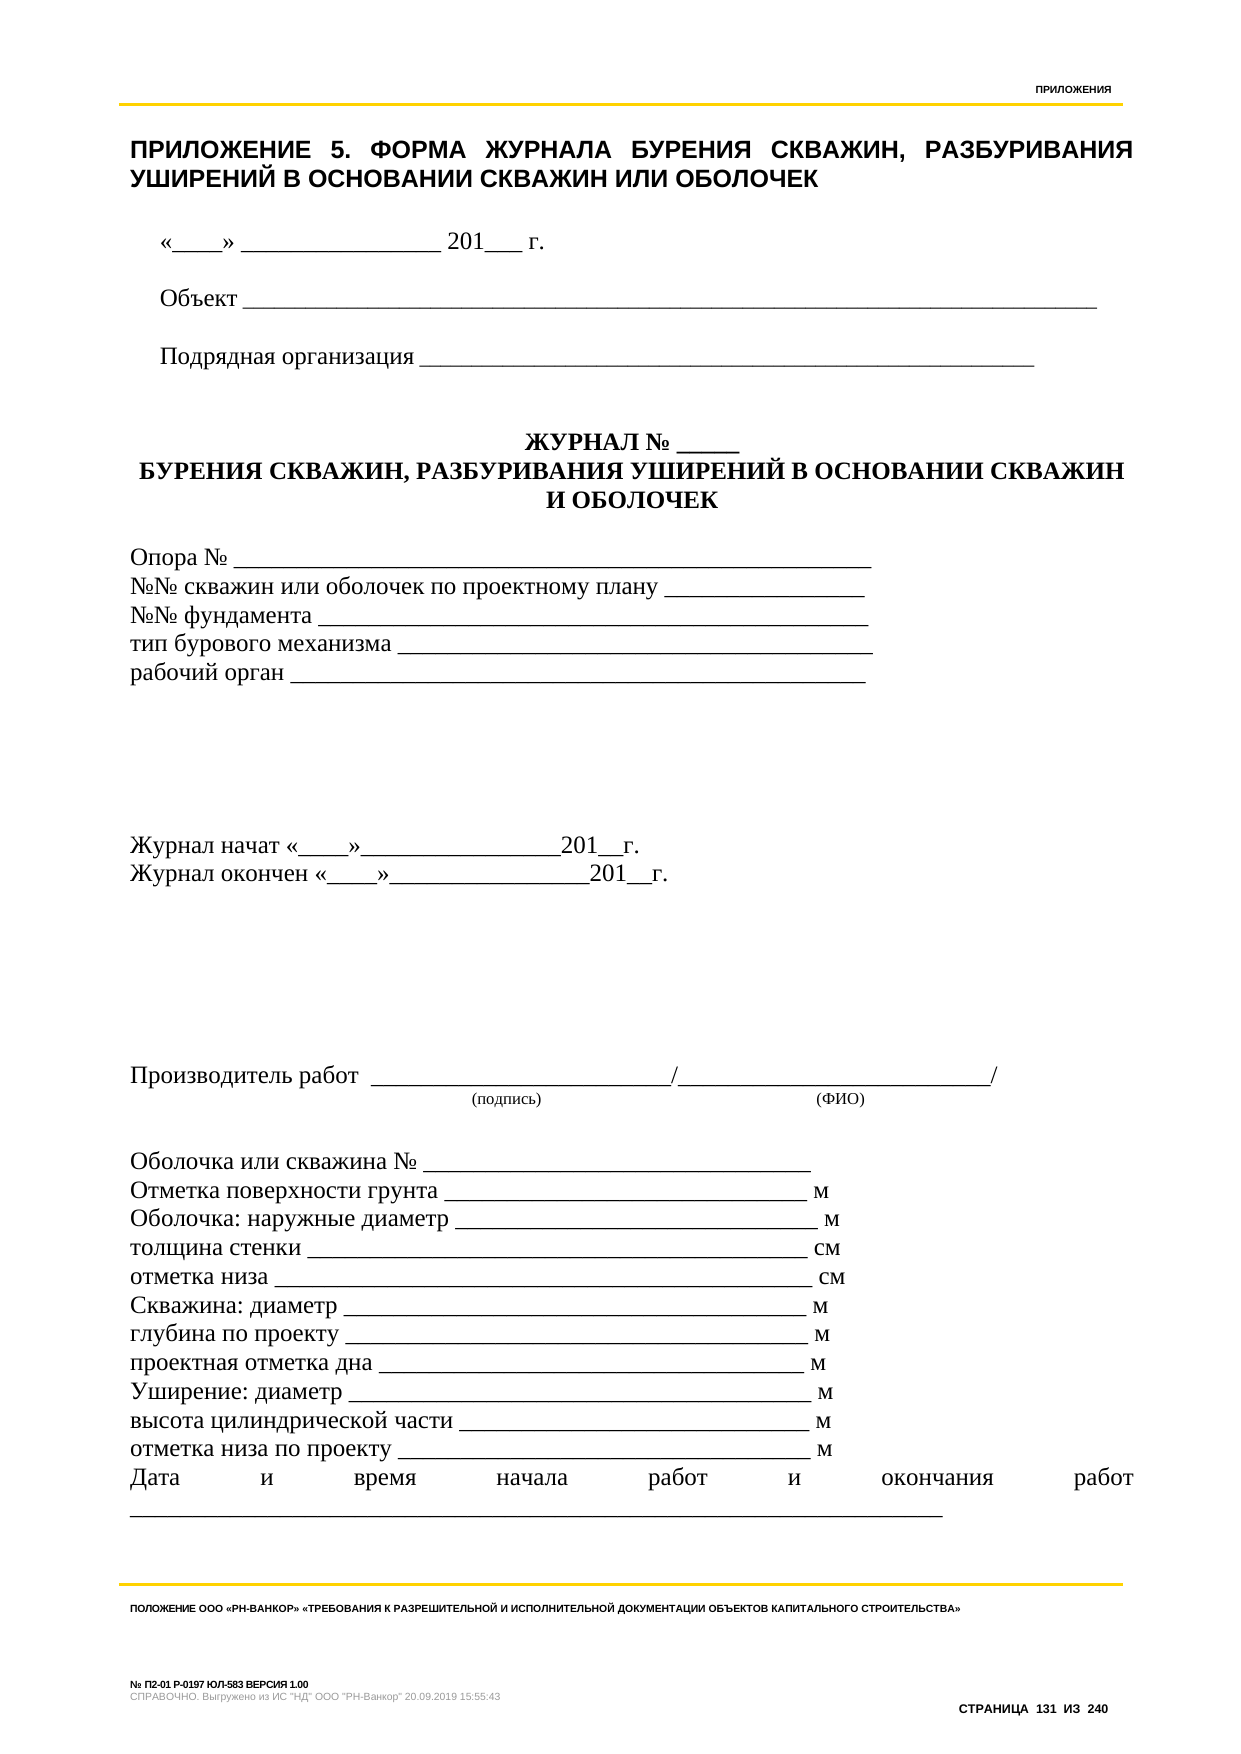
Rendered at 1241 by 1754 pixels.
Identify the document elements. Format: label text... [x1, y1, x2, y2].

text отметка низа ___________________________________________ см [130, 1261, 1134, 1290]
text толщина стенки ________________________________________ см [130, 1232, 1134, 1261]
text проектная отметка дна __________________________________ м [130, 1347, 1134, 1376]
text Опора № ___________________________________________________ [130, 542, 1134, 571]
text ЖУРНАЛ № _____ [130, 427, 1134, 456]
text «____» ________________ 201___ г. [130, 226, 1134, 255]
text Оболочка: наружные диаметр _____________________________ м [130, 1203, 1134, 1232]
text глубина по проекту _____________________________________ м [130, 1318, 1134, 1347]
text рабочий орган ______________________________________________ [130, 657, 1134, 686]
text Оболочка или скважина № _______________________________ [130, 1146, 1134, 1175]
text №№ скважин или оболочек по проектному плану ________________ [130, 571, 1134, 600]
text БУРЕНИЯ СКВАЖИН, РАЗБУРИВАНИЯ УШИРЕНИЙ В ОСНОВАНИИ СКВАЖИН И ОБОЛОЧЕК [130, 456, 1134, 513]
text Журнал начат «____»________________201__г. [130, 830, 1134, 858]
text Подрядная организация ___________________________________________________________ [130, 341, 1134, 370]
text (подпись) (ФИО) [130, 1088, 1134, 1108]
text Производитель работ ________________________/_________________________/ [130, 1060, 1134, 1088]
text отметка низа по проекту _________________________________ м [130, 1433, 1134, 1462]
text Журнал окончен «____»________________201__г. [130, 858, 1134, 887]
text тип бурового механизма ______________________________________ [130, 628, 1134, 657]
text №№ фундамента ____________________________________________ [130, 600, 1134, 628]
subtitle ПРИЛОЖЕНИЕ 5. ФОРМА ЖУРНАЛА БУРЕНИЯ СКВАЖИН, РАЗБУРИВАНИЯ УШИРЕНИЙ В ОСНОВАНИИ СКВАЖИН ИЛИ ОБОЛОЧЕК [130, 135, 1134, 192]
text Скважина: диаметр _____________________________________ м [130, 1290, 1134, 1318]
text Объект __________________________________________________________________________________ [130, 283, 1134, 312]
text высота цилиндрической части ____________________________ м [130, 1405, 1134, 1433]
text Дата и время начала работ и окончания работ _________________________________________________________________ [130, 1462, 1134, 1520]
text Отметка поверхности грунта _____________________________ м [130, 1175, 1134, 1203]
text Уширение: диаметр _____________________________________ м [130, 1376, 1134, 1405]
